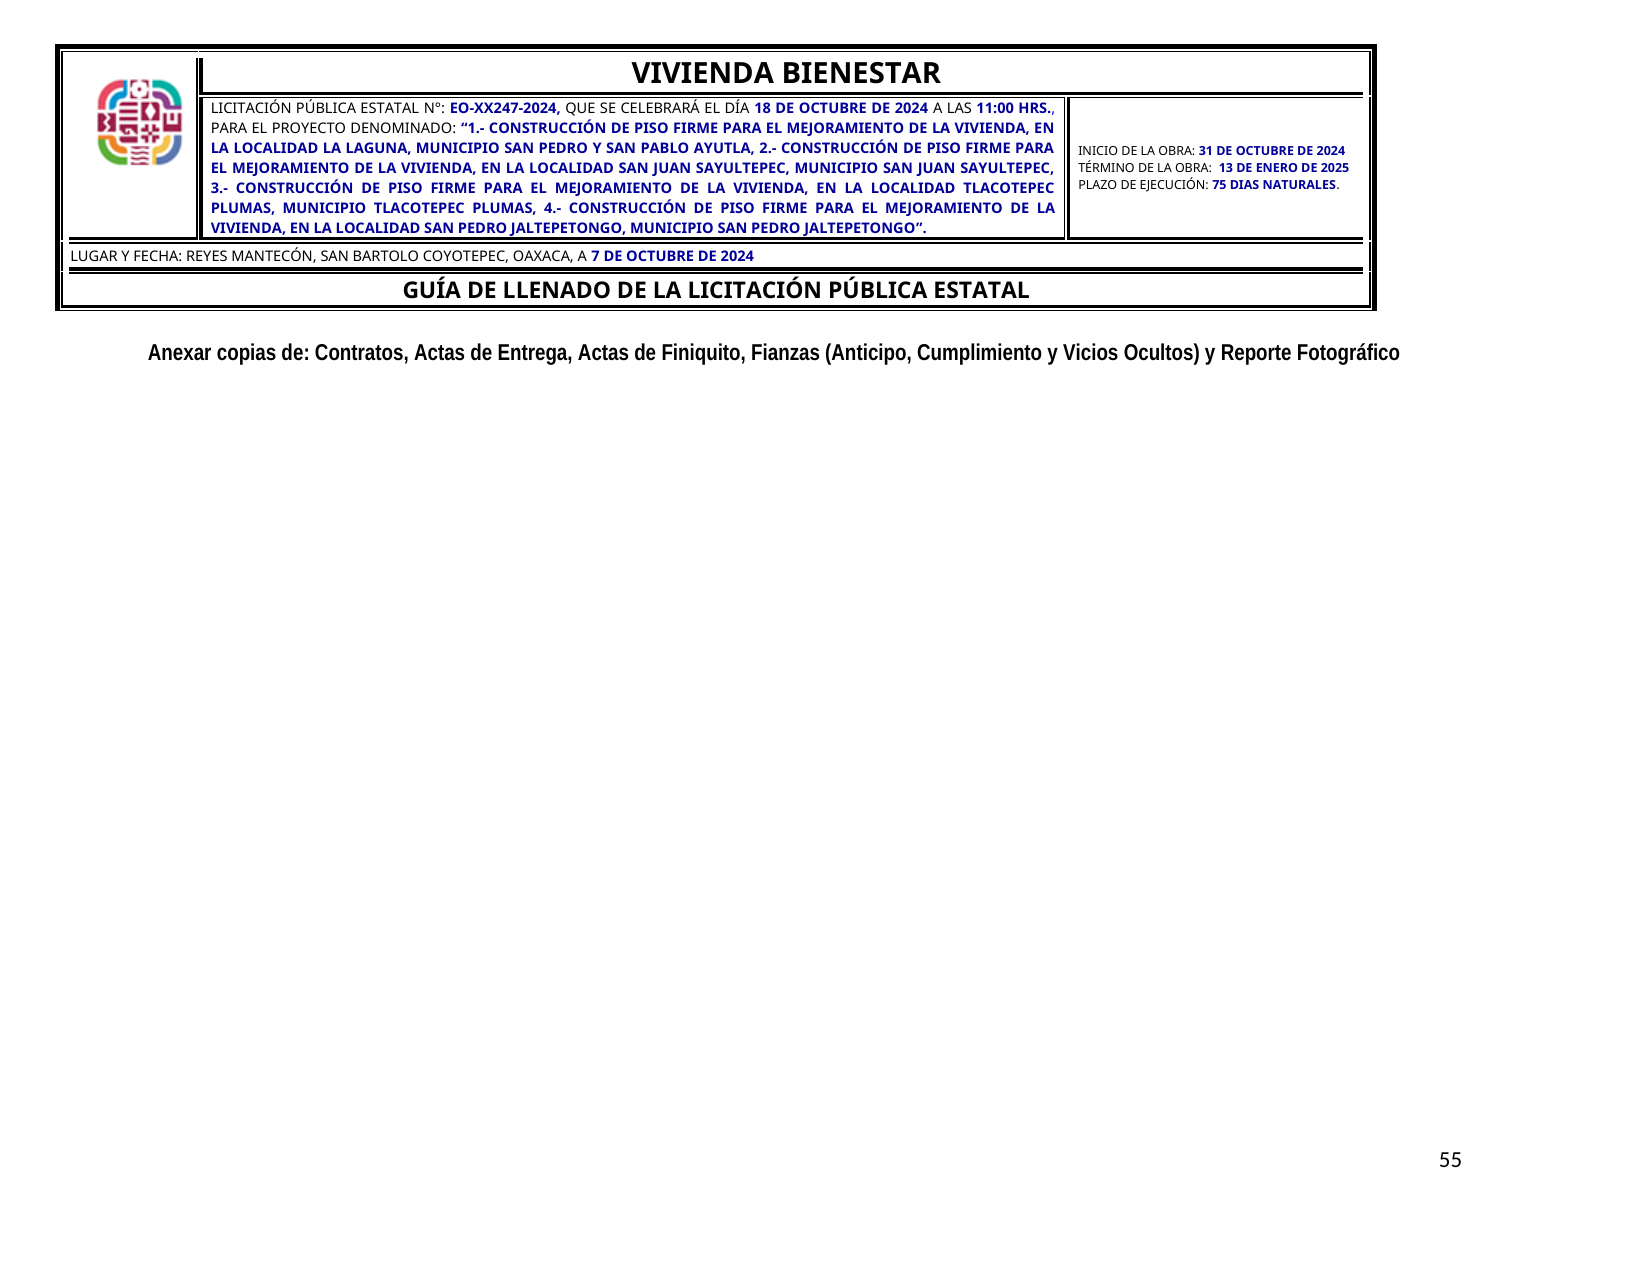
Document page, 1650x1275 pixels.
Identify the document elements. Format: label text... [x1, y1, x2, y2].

picture [86, 71, 193, 171]
text Anexar copias de: Contratos, Actas de Entrega, Actas de Finiquito, Fianzas (Anticipo, Cumplimiento y Vicios Ocultos) y Reporte Fotográfico [148, 339, 1462, 366]
